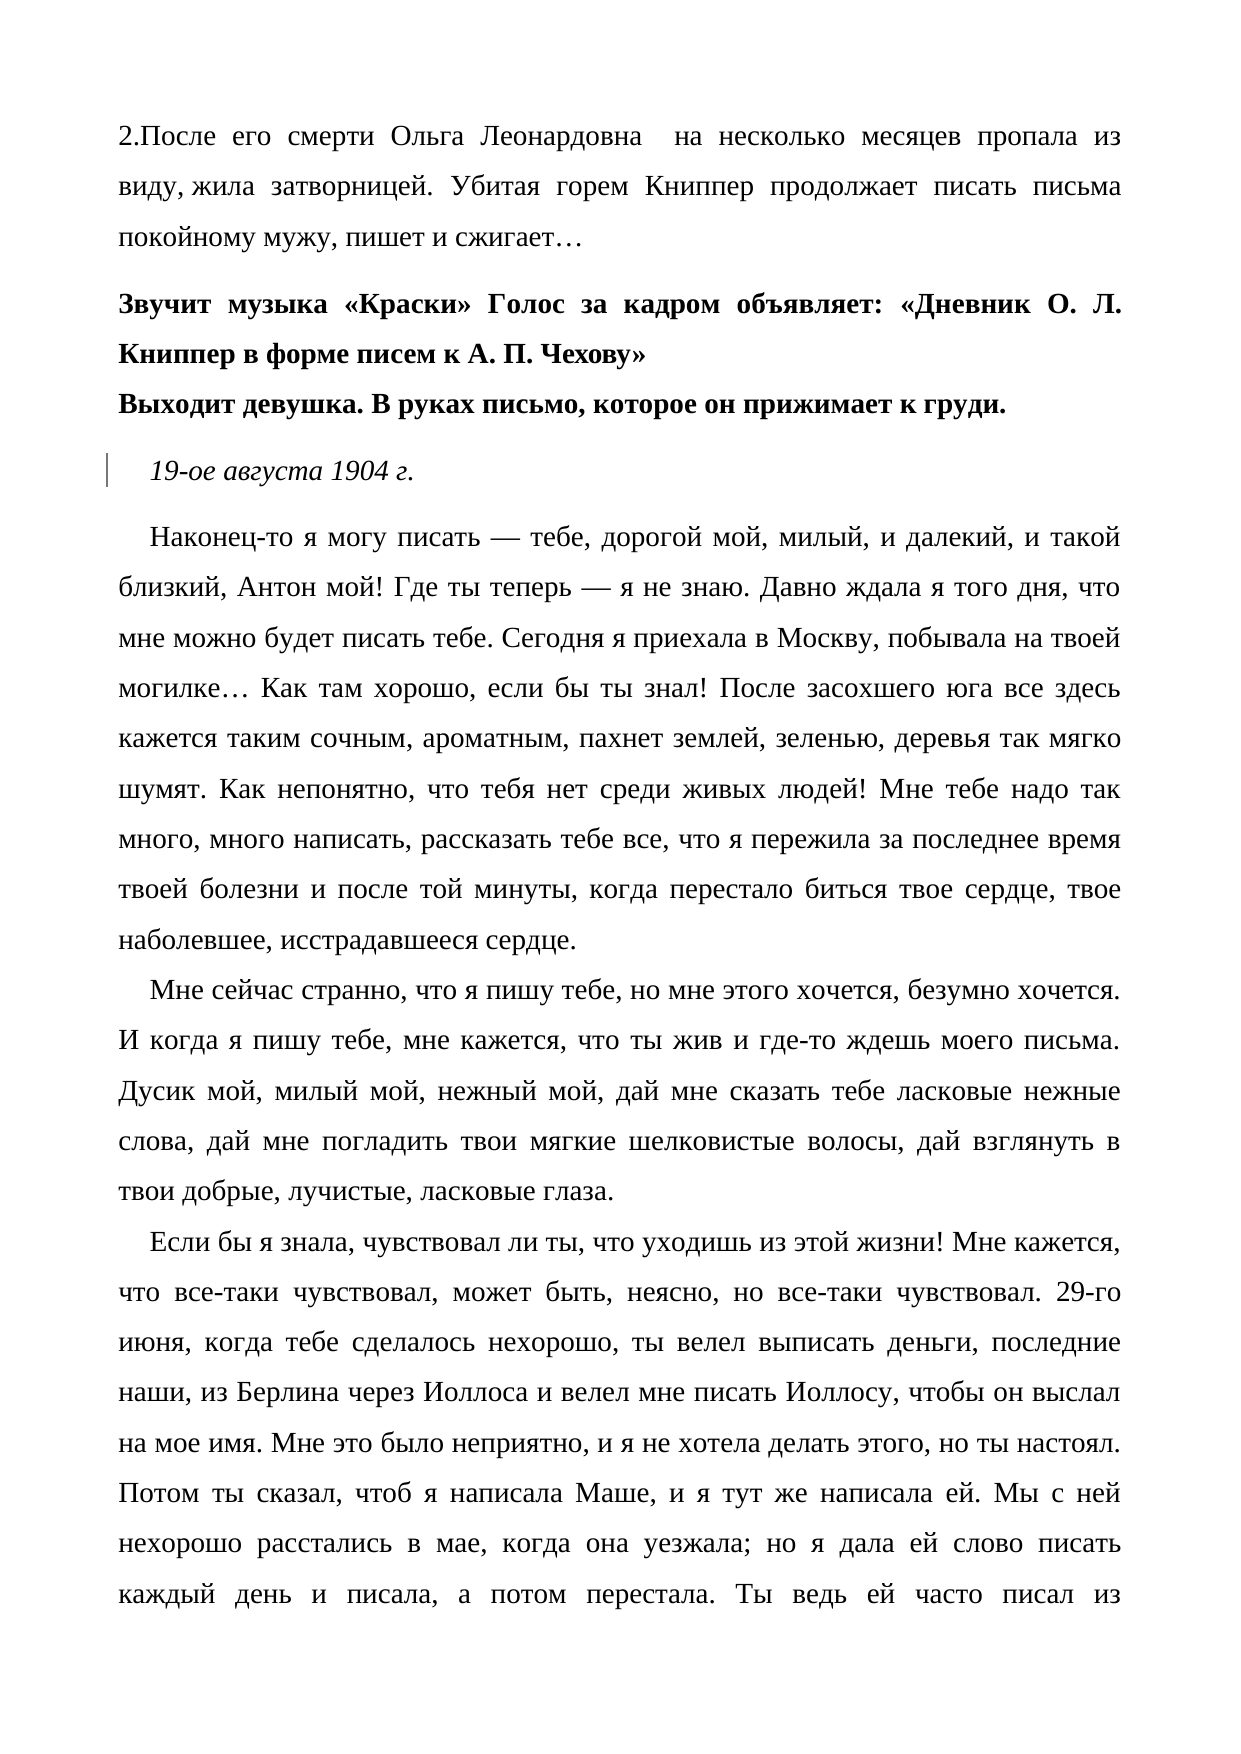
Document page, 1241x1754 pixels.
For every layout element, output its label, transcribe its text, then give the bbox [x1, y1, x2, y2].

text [118, 1224, 1122, 1609]
text 2.После его смерти Ольга Леонардовна на несколько месяцев пропала из виду, жила затворницей. Убитая горем Книппер продолжает писать письма покойному мужу, пишет и сжигает… [118, 118, 1122, 252]
text Мне сейчас странно, что я пишу тебе, но мне этого хочется, безумно хочется. И когда я пишу тебе, мне кажется, что ты жив и где-то ждешь моего письма. Дусик мой, милый мой, нежный мой, дай мне сказать тебе ласковые нежные слова, дай мне погладить твои мягкие шелковистые волосы, дай взглянуть в твои добрые, лучистые, ласковые глаза. [118, 972, 1122, 1207]
text 19-ое августа 1904 г. [108, 453, 1122, 487]
text Наконец-то я могу писать — тебе, дорогой мой, милый, и далекий, и такой близкий, Антон мой! Где ты теперь — я не знаю. Давно ждала я того дня, что мне можно будет писать тебе. Сегодня я приехала в Москву, побывала на твоей могилке… Как там хорошо, если бы ты знал! После засохшего юга все здесь кажется таким сочным, ароматным, пахнет землей, зеленью, деревья так мягко шумят. Как непонятно, что тебя нет среди живых людей! Мне тебе надо так много, много написать, рассказать тебе все, что я пережила за последнее время твоей болезни и после той минуты, когда перестало биться твое сердце, твое наболевшее, исстрадавшееся сердце. [118, 519, 1122, 955]
text Звучит музыка «Краски» Голос за кадром объявляет: «Дневник О. Л. Книппер в форме писем к А. П. Чехову» [118, 286, 1122, 369]
text Выходит девушка. В руках письмо, которое он прижимает к груди. [118, 386, 1122, 420]
